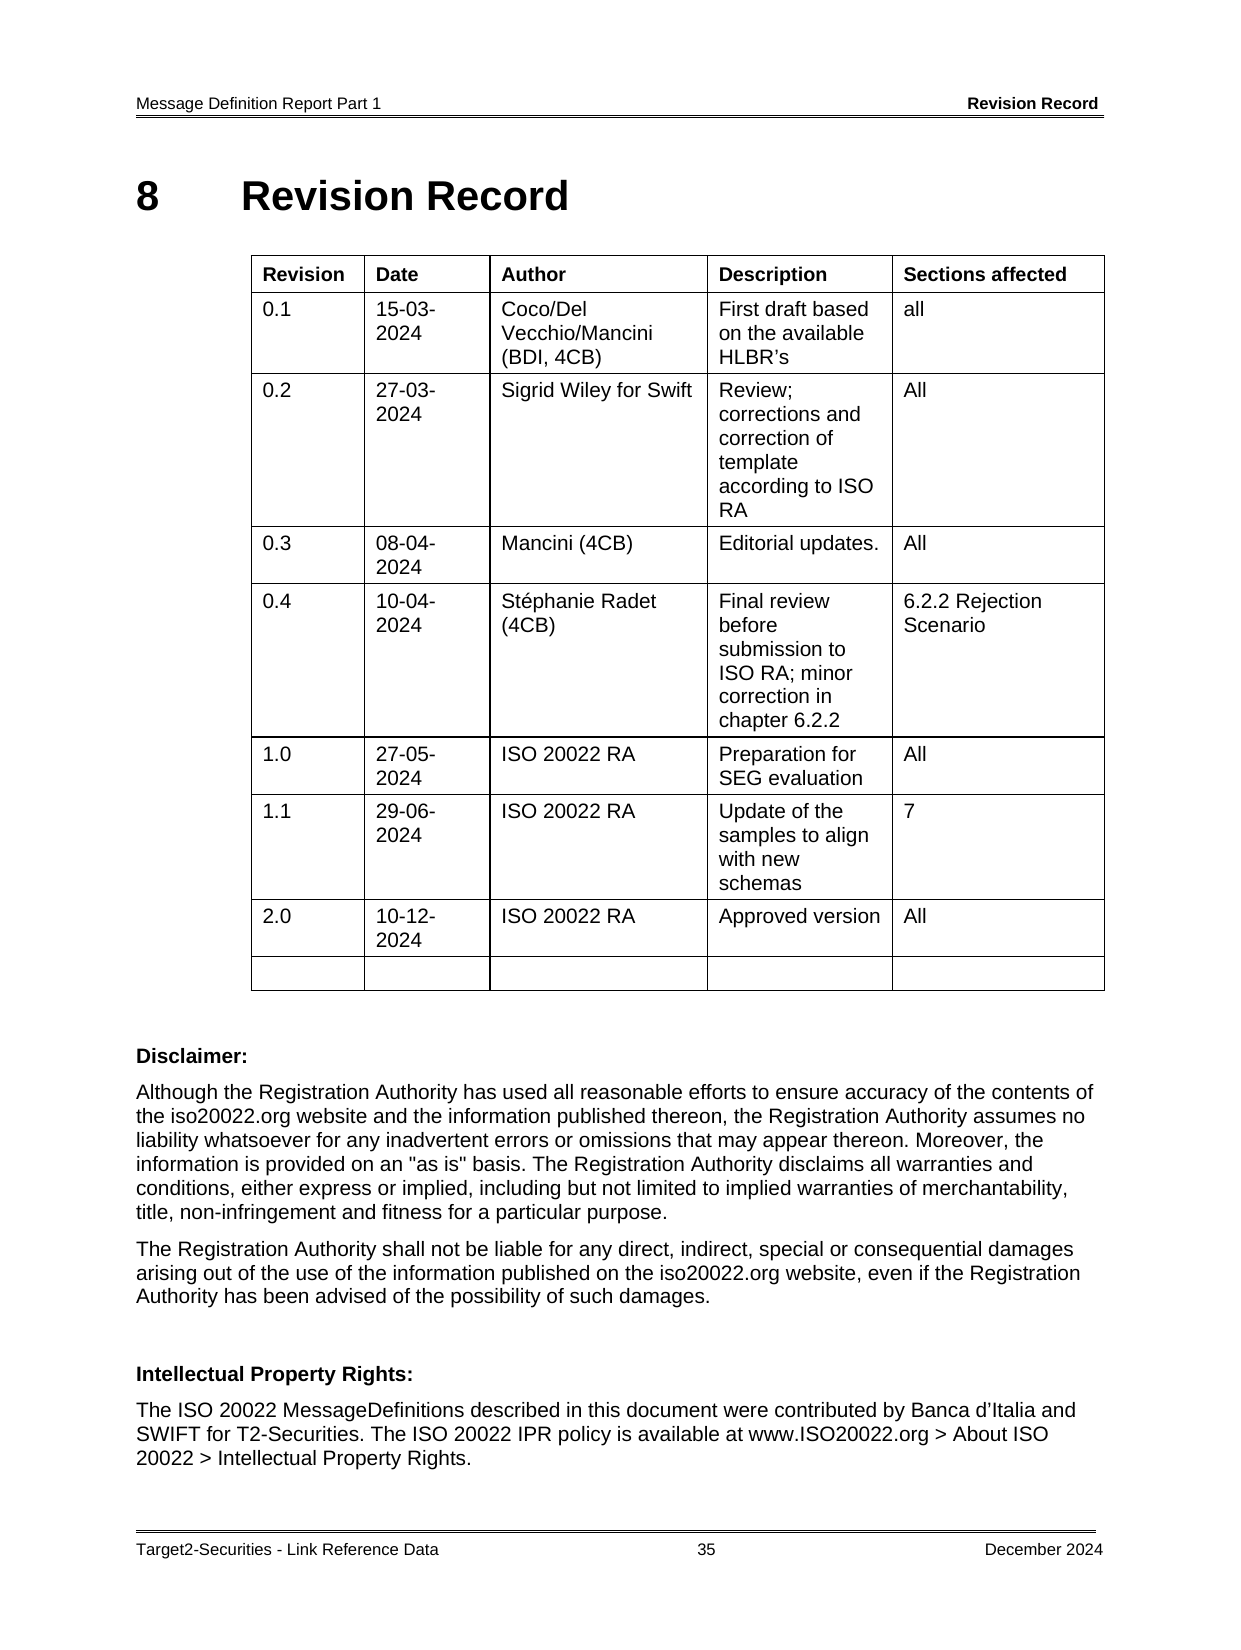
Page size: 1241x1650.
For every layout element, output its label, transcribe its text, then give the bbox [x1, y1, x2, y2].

table_cell First draft based on the available HLBR’s [708, 293, 892, 373]
table_cell 27-03-2024 [365, 374, 489, 526]
table_cell 2.0 [252, 900, 364, 956]
table_header Sections affected [893, 256, 1104, 292]
table_cell Update of the samples to align with new schemas [708, 795, 892, 899]
table_cell all [893, 293, 1104, 373]
table_cell ISO 20022 RA [491, 738, 707, 794]
table_cell 1.1 [252, 795, 364, 899]
text The ISO 20022 MessageDefinitions described in this document were contributed by Banca d’Italia and SWIFT for T2-Securities. The ISO 20022 IPR policy is available at www.ISO20022.org > About ISO 20022 > Intellectual Property Rights. [136, 1398, 1104, 1470]
text Intellectual Property Rights: [136, 1361, 1104, 1385]
table_cell ISO 20022 RA [491, 900, 707, 956]
table_cell Mancini (4CB) [491, 527, 707, 583]
table_cell Review; corrections and correction of template according to ISO RA [708, 374, 892, 526]
table_cell [893, 957, 1104, 989]
text Although the Registration Authority has used all reasonable efforts to ensure accuracy of the contents of the iso20022.org website and the information published thereon, the Registration Authority assumes no liability whatsoever for any inadvertent errors or omissions that may appear thereon. Moreover, the information is provided on an "as is" basis. The Registration Authority disclaims all warranties and conditions, either express or implied, including but not limited to implied warranties of merchantability, title, non-infringement and fitness for a particular purpose. [136, 1080, 1104, 1224]
table_cell Preparation for SEG evaluation [708, 738, 892, 794]
table_cell 7 [893, 795, 1104, 899]
table_cell [491, 957, 707, 989]
table_header Date [365, 256, 489, 292]
table_cell 29-06-2024 [365, 795, 489, 899]
table_cell 10-04-2024 [365, 584, 489, 736]
table_cell 0.3 [252, 527, 364, 583]
table_cell All [893, 900, 1104, 956]
table_cell 6.2.2 Rejection Scenario [893, 584, 1104, 736]
table_cell [708, 957, 892, 989]
subtitle Revision Record [136, 171, 1104, 219]
table_cell 10-12-2024 [365, 900, 489, 956]
table_cell Editorial updates. [708, 527, 892, 583]
table_cell 08-04-2024 [365, 527, 489, 583]
table_cell ISO 20022 RA [491, 795, 707, 899]
table_cell All [893, 527, 1104, 583]
table_cell 1.0 [252, 738, 364, 794]
table_cell [365, 957, 489, 989]
table_header Description [708, 256, 892, 292]
table_cell Approved version [708, 900, 892, 956]
table_cell 0.4 [252, 584, 364, 736]
text Disclaimer: [136, 1044, 1104, 1068]
table_cell All [893, 374, 1104, 526]
table_cell 27-05-2024 [365, 738, 489, 794]
table_cell Coco/Del Vecchio/Mancini (BDI, 4CB) [491, 293, 707, 373]
table_cell [252, 957, 364, 989]
table_header Revision [252, 256, 364, 292]
table_cell Sigrid Wiley for Swift [491, 374, 707, 526]
table_cell 0.2 [252, 374, 364, 526]
table_cell 0.1 [252, 293, 364, 373]
table_cell All [893, 738, 1104, 794]
table_header Author [491, 256, 707, 292]
text The Registration Authority shall not be liable for any direct, indirect, special or consequential damages arising out of the use of the information published on the iso20022.org website, even if the Registration Authority has been advised of the possibility of such damages. [136, 1236, 1104, 1308]
table_cell Final review before submission to ISO RA; minor correction in chapter 6.2.2 [708, 584, 892, 736]
table_cell 15-03-2024 [365, 293, 489, 373]
table_cell Stéphanie Radet (4CB) [491, 584, 707, 736]
